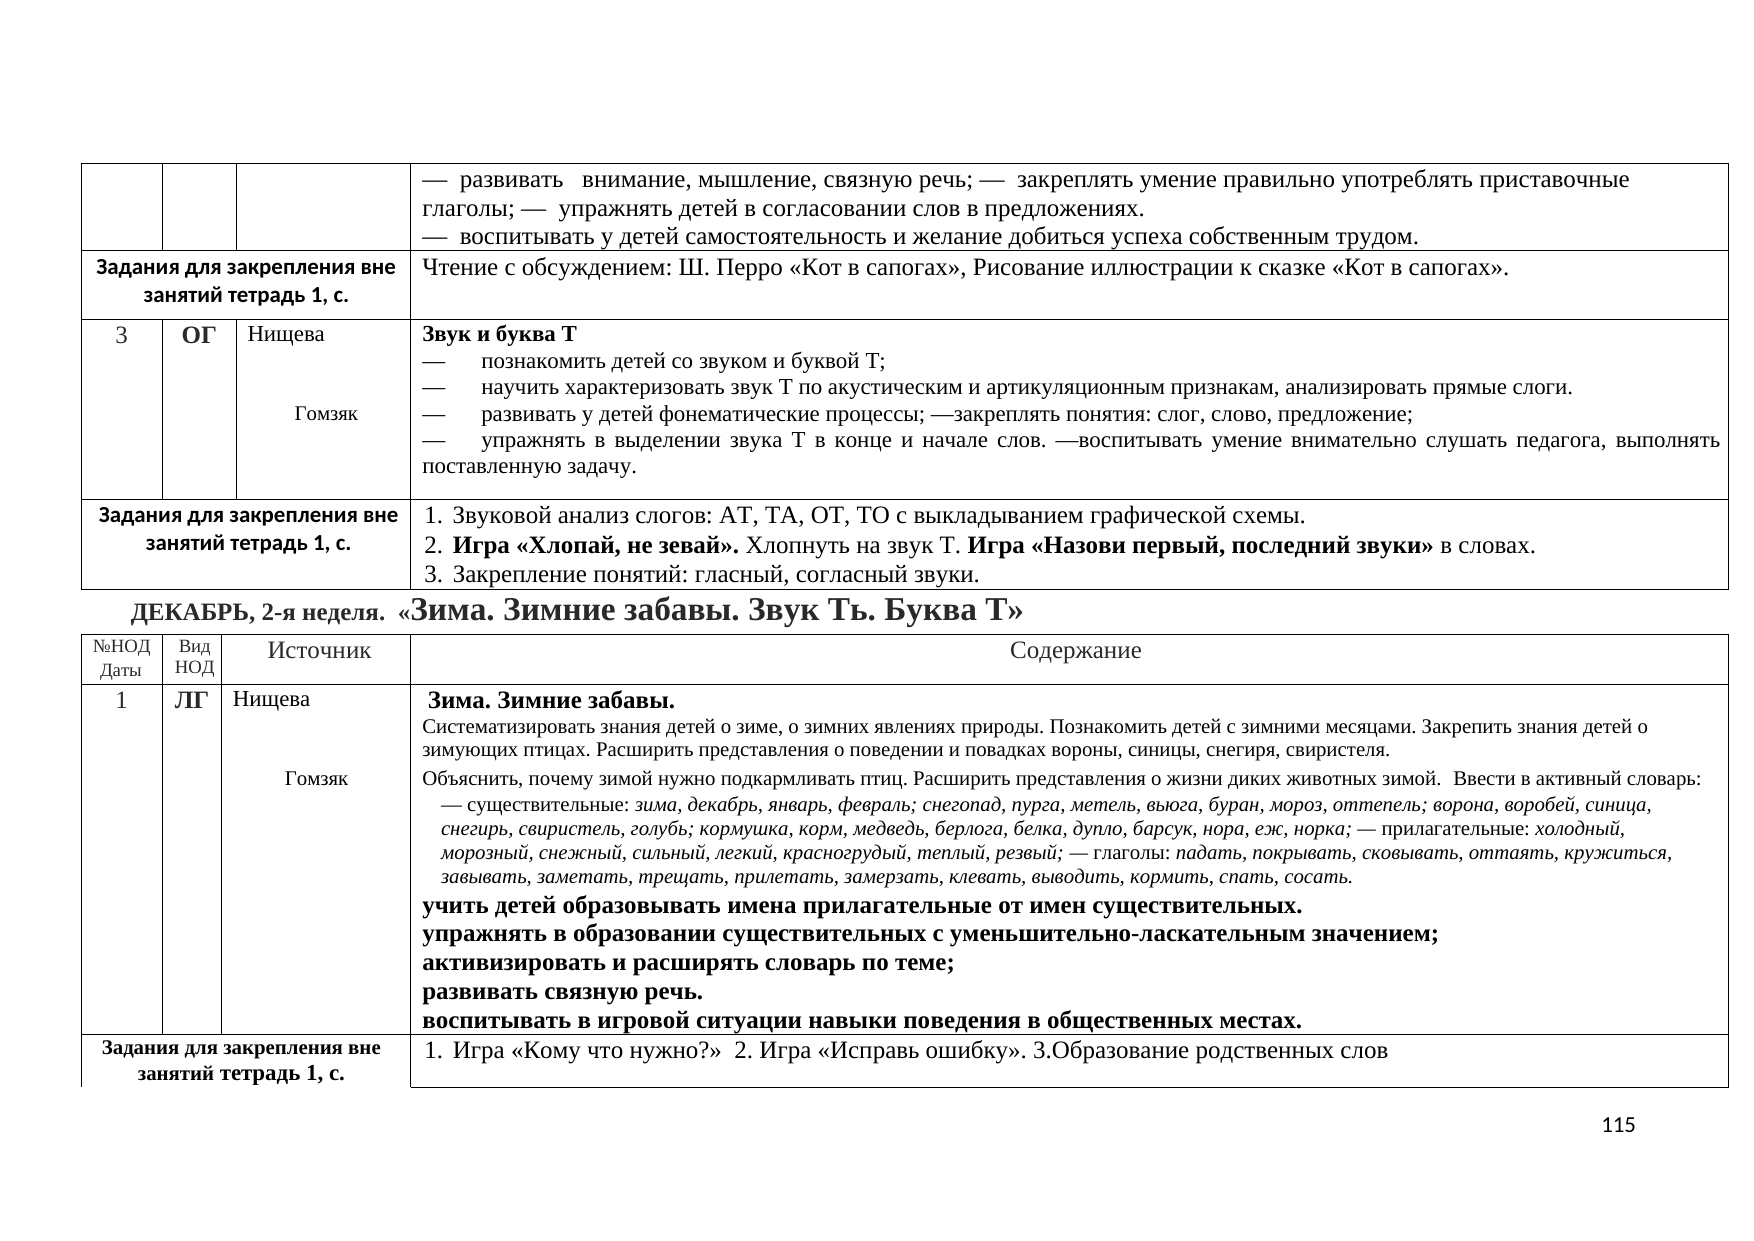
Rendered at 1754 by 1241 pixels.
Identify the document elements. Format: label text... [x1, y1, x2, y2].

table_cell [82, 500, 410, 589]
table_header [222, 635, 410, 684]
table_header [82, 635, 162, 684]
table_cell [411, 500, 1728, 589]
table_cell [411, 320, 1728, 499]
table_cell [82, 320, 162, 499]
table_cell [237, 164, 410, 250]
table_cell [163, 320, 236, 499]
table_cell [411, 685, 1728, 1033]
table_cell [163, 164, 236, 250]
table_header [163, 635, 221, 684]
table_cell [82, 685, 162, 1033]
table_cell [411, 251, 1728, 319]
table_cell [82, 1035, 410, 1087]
text ДЕКАБРЬ, 2-я неделя. «Зима. Зимние забавы. Звук Ть. Буква Т» [118, 590, 1221, 628]
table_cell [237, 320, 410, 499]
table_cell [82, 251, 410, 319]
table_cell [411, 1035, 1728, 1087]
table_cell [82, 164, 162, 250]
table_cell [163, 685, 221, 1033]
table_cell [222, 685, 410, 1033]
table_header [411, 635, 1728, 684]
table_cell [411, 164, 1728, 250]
